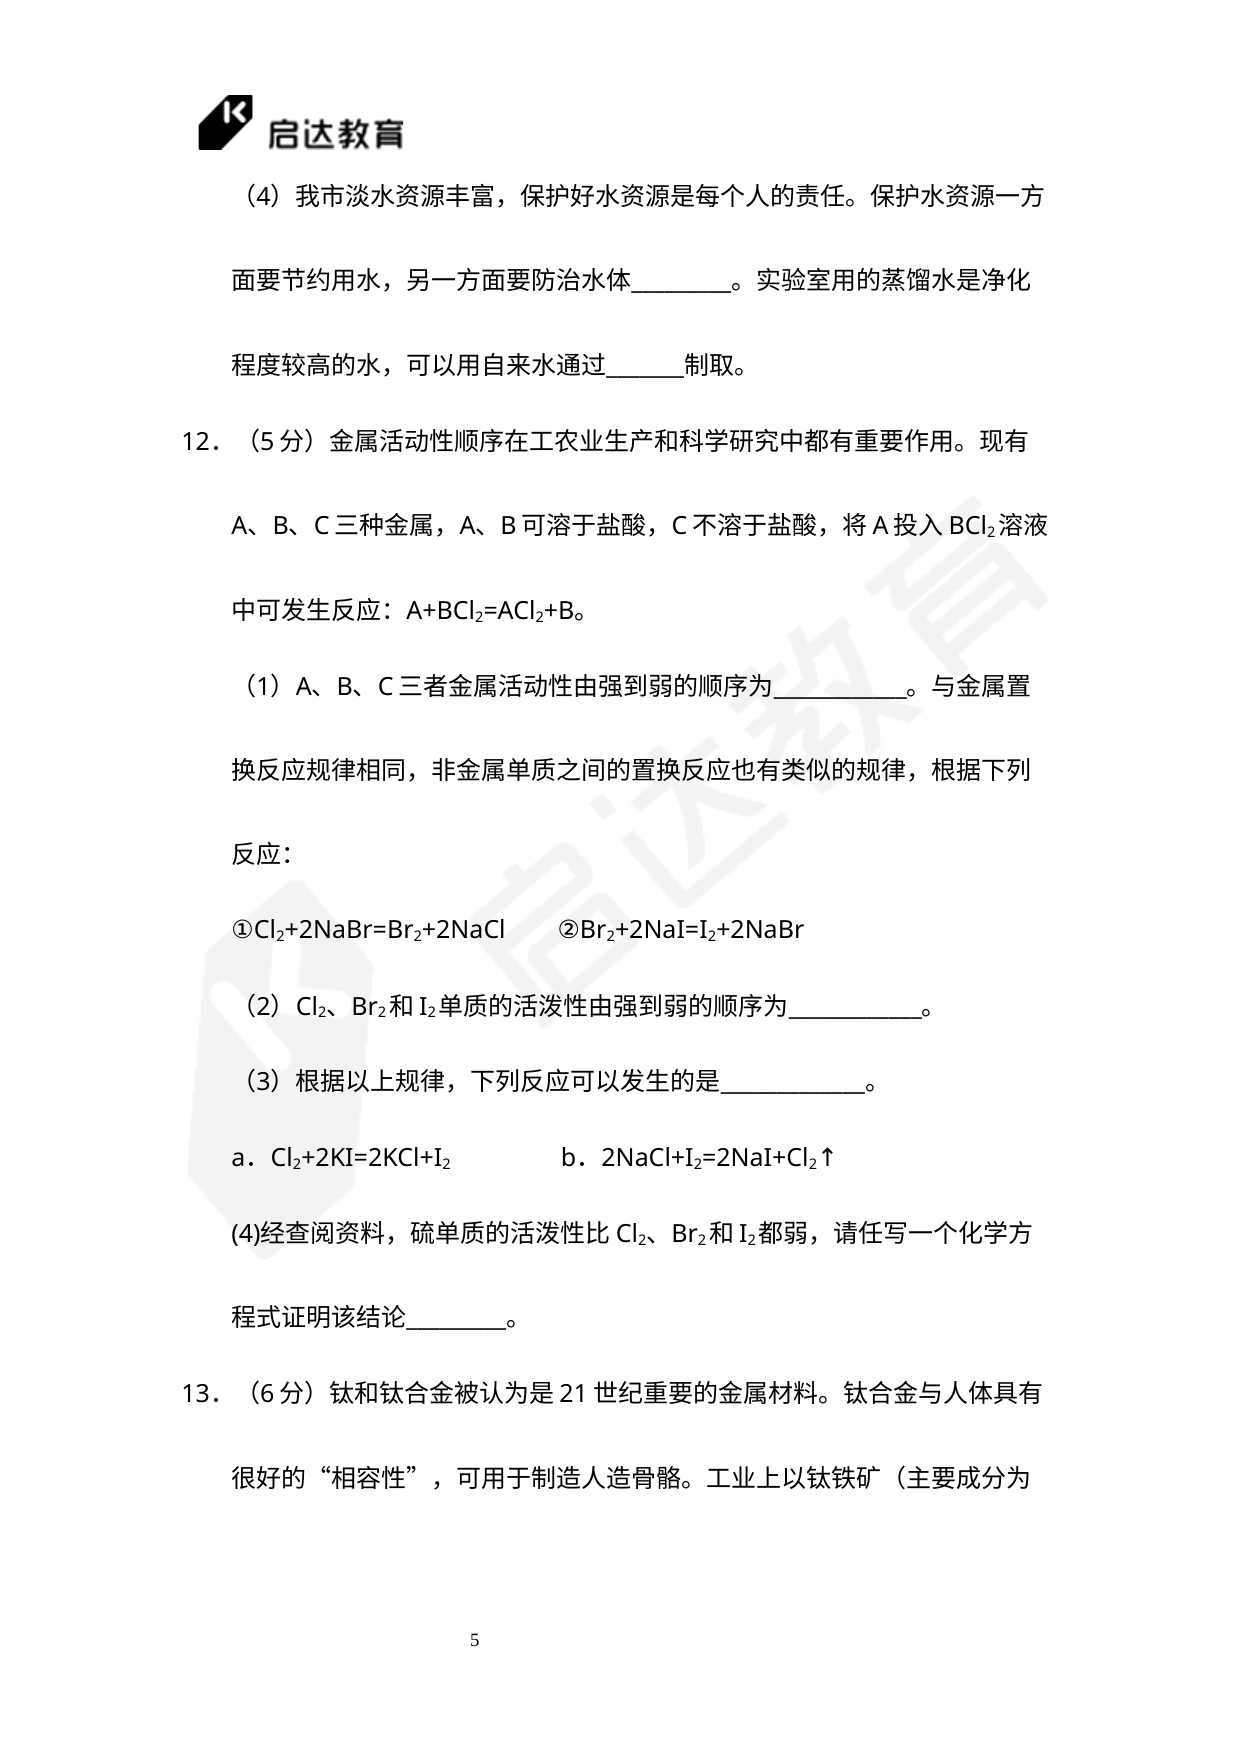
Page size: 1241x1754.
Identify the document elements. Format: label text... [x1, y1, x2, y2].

text ①Cl2+2NaBr=Br2+2NaCl ②Br2+2NaI=I2+2NaBr [231, 896, 1053, 961]
text （3）根据以上规律，下列反应可以发生的是_____________。 [231, 1047, 1053, 1112]
text （4）我市淡水资源丰富，保护好水资源是每个人的责任。保护水资源一方面要节约用水，另一方面要防治水体_________。实验室用的蒸馏水是净化程度较高的水，可以用自来水通过_______制取。 [231, 162, 1053, 396]
text (4)经查阅资料，硫单质的活泼性比Cl2、Br2和I2都弱，请任写一个化学方程式证明该结论_________。 [231, 1199, 1053, 1348]
picture [198, 95, 404, 150]
text （1）A、B、C三者金属活动性由强到弱的顺序为____________。与金属置换反应规律相同，非金属单质之间的置换反应也有类似的规律，根据下列反应： [231, 652, 1053, 886]
text a．Cl2+2KI=2KCl+I2 b．2NaCl+I2=2NaI+Cl2↑ [231, 1123, 1053, 1188]
text 13．（6分）钛和钛合金被认为是21世纪重要的金属材料。钛合金与人体具有很好的“相容性”，可用于制造人造骨骼。工业上以钛铁矿（主要成分为钛酸亚铁，FeTiO3）为原料生产钛，其工业流程示意图如下： [181, 1359, 1053, 1509]
text （2）Cl2、Br2和I2单质的活泼性由强到弱的顺序为____________。 [231, 972, 1053, 1037]
text 12．（5分）金属活动性顺序在工农业生产和科学研究中都有重要作用。现有A、B、C三种金属，A、B可溶于盐酸，C不溶于盐酸，将A投入BCl2溶液中可发生反应：A+BCl2=ACl2+B。 [181, 407, 1053, 641]
